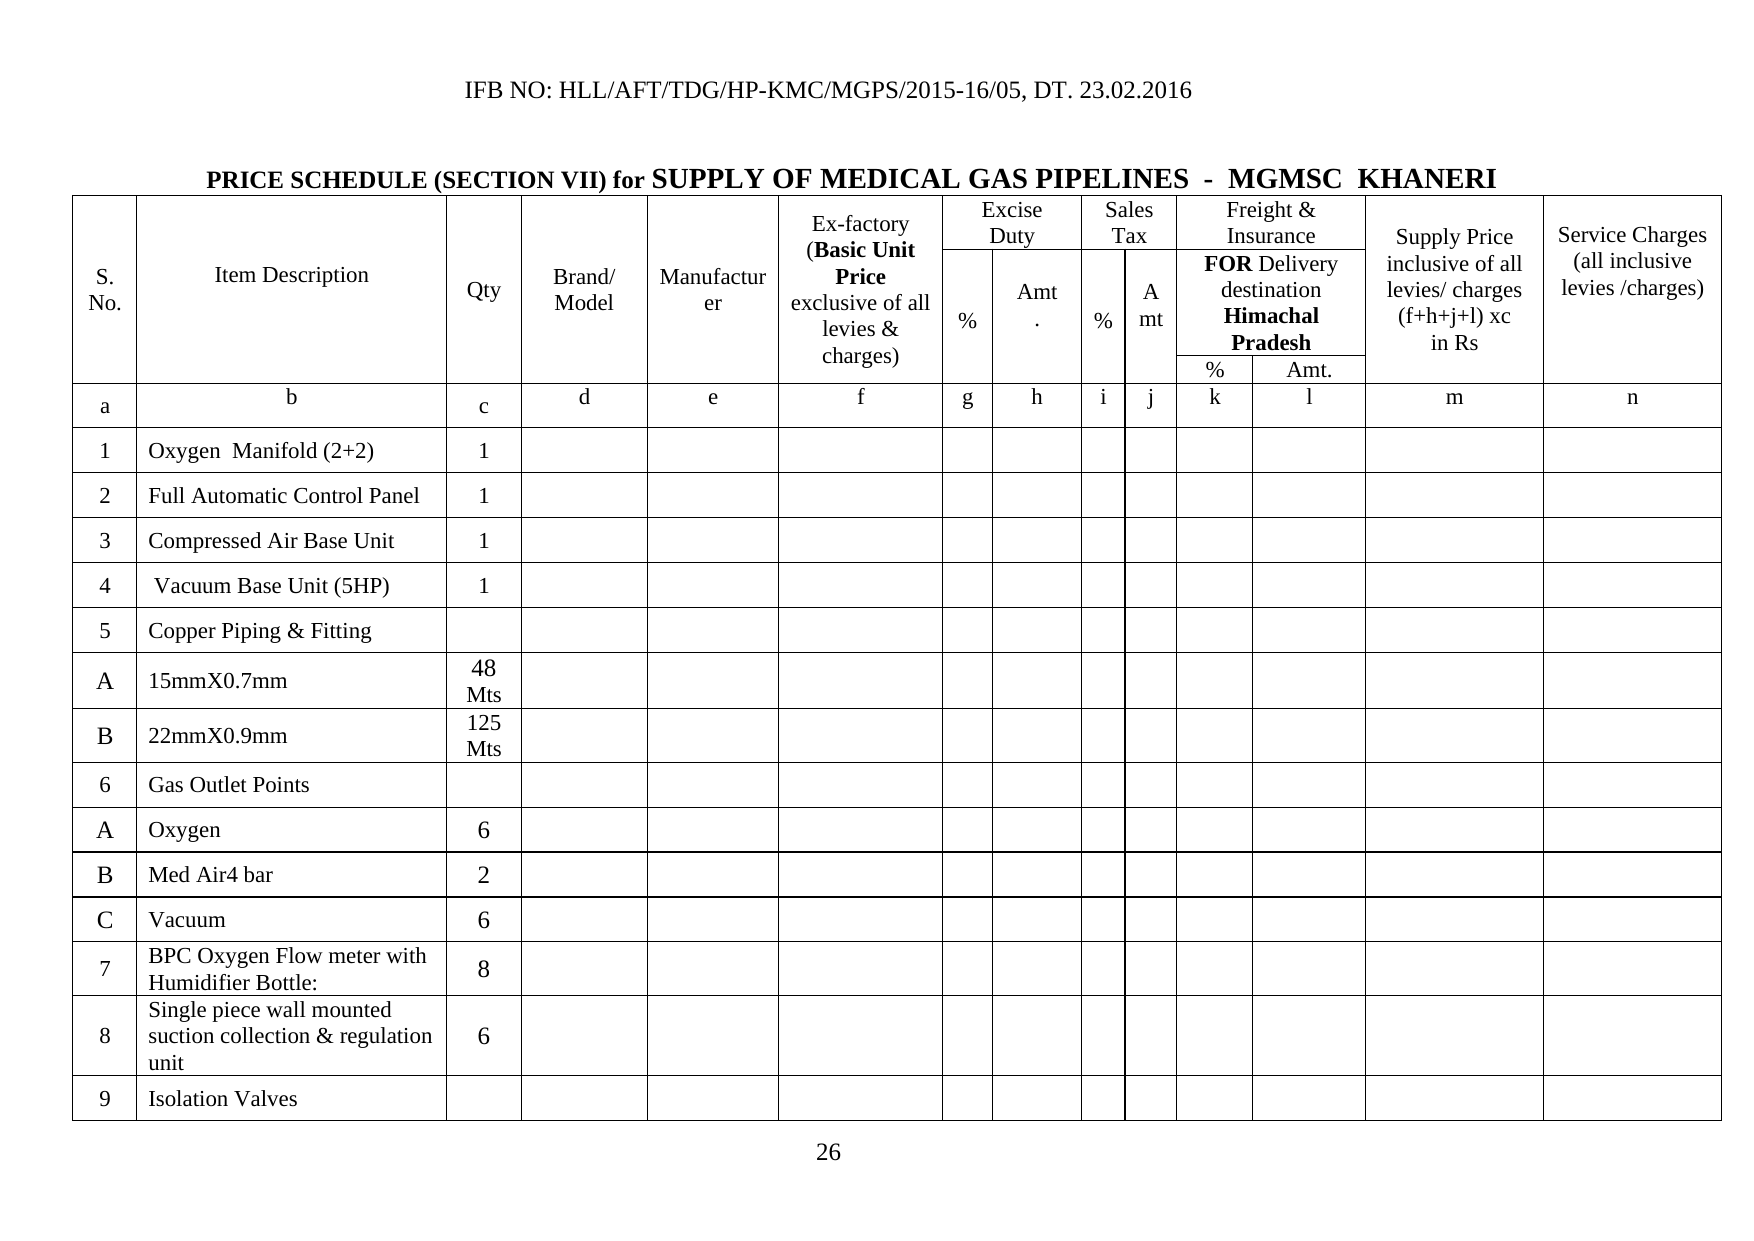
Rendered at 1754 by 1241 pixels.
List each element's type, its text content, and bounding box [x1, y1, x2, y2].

table_cell [1082, 1076, 1124, 1120]
table_cell [1253, 473, 1365, 517]
table_cell Oxygen [137, 808, 446, 851]
table_cell [1126, 808, 1176, 851]
table_cell C [73, 898, 136, 941]
table_cell [943, 942, 992, 995]
table_cell [1177, 653, 1252, 708]
table_cell [1126, 942, 1176, 995]
table_cell [1126, 608, 1176, 652]
text PRICE SCHEDULE (SECTION VII) for SUPPLY OF MEDICAL GAS PIPELINES - MGMSC KHANERI [99, 161, 1604, 195]
table_cell [648, 942, 778, 995]
table_cell [1126, 996, 1176, 1075]
table_cell [522, 808, 647, 851]
table_cell [1082, 428, 1124, 472]
table_cell [1082, 653, 1124, 708]
table_cell [943, 563, 992, 607]
table_cell [779, 608, 942, 652]
table_cell [943, 763, 992, 807]
table_cell [1177, 608, 1252, 652]
table_cell [993, 853, 1081, 896]
table_cell [993, 518, 1081, 562]
table_cell [648, 608, 778, 652]
table_cell [1082, 518, 1124, 562]
table_cell [1177, 709, 1252, 762]
table_cell [779, 518, 942, 562]
table_cell d [522, 384, 647, 427]
table_cell [943, 608, 992, 652]
table_cell [993, 428, 1081, 472]
table_cell [1082, 898, 1124, 941]
table_cell Amt. [1253, 356, 1365, 382]
table_cell m [1366, 384, 1543, 427]
table_cell [1366, 763, 1543, 807]
table_cell [779, 996, 942, 1075]
table_cell [1253, 428, 1365, 472]
table_cell [1082, 473, 1124, 517]
table_cell [1544, 763, 1721, 807]
table_cell [1544, 853, 1721, 896]
table_cell [1544, 1076, 1721, 1120]
table_cell [1126, 518, 1176, 562]
table_cell h [993, 384, 1081, 427]
table_header Excise Duty [943, 196, 1081, 248]
table_cell 125 Mts [447, 709, 521, 762]
table_cell 6 [447, 898, 521, 941]
table_cell Amt [1126, 250, 1176, 382]
table_cell 8 [447, 942, 521, 995]
table_cell [522, 709, 647, 762]
table_cell Single piece wall mounted suction collection & regulation unit [137, 996, 446, 1075]
table_cell [993, 608, 1081, 652]
table_cell 22mmX0.9mm [137, 709, 446, 762]
table_cell [1082, 942, 1124, 995]
table_cell 7 [73, 942, 136, 995]
table_cell [1126, 763, 1176, 807]
table_cell [1177, 942, 1252, 995]
table_cell 1 [447, 563, 521, 607]
table_cell [1177, 808, 1252, 851]
table_cell [1366, 428, 1543, 472]
table_cell [779, 942, 942, 995]
table_header Service Charges (all inclusive levies /charges) [1544, 196, 1721, 382]
table_cell [1177, 518, 1252, 562]
table_cell [993, 808, 1081, 851]
table_cell [1253, 763, 1365, 807]
table_cell [1126, 653, 1176, 708]
table_cell [993, 563, 1081, 607]
table_cell f [779, 384, 942, 427]
table_cell c [447, 384, 521, 427]
table_cell [779, 563, 942, 607]
table_cell B [73, 853, 136, 896]
table_cell [1177, 763, 1252, 807]
table_cell [1082, 608, 1124, 652]
table_cell [1366, 996, 1543, 1075]
table_header Supply Price inclusive of all levies/ charges (f+h+j+l) xc in Rs [1366, 196, 1543, 382]
table_cell % [1082, 250, 1124, 382]
table_cell k [1177, 384, 1252, 427]
table_cell [522, 473, 647, 517]
table_cell [1177, 1076, 1252, 1120]
table_cell [1253, 518, 1365, 562]
table_cell [943, 709, 992, 762]
table_cell [1177, 473, 1252, 517]
table_cell [648, 563, 778, 607]
table_cell [943, 473, 992, 517]
table_cell [993, 473, 1081, 517]
table_cell n [1544, 384, 1721, 427]
table_header S. No. [73, 196, 136, 382]
table_cell [1253, 1076, 1365, 1120]
table_cell [1253, 808, 1365, 851]
table_cell [1366, 898, 1543, 941]
table_cell e [648, 384, 778, 427]
table_cell [1082, 853, 1124, 896]
table_header Sales Tax [1082, 196, 1176, 248]
table_cell [648, 853, 778, 896]
table_cell [1366, 653, 1543, 708]
table_cell Med Air4 bar [137, 853, 446, 896]
table_cell [779, 473, 942, 517]
table_cell [779, 653, 942, 708]
table_cell [943, 428, 992, 472]
table_cell [1253, 709, 1365, 762]
table_cell [648, 518, 778, 562]
table_cell a [73, 384, 136, 427]
table_cell 9 [73, 1076, 136, 1120]
table_cell [522, 518, 647, 562]
table_cell [993, 763, 1081, 807]
table_cell [1177, 428, 1252, 472]
table_cell [1126, 1076, 1176, 1120]
table_cell [993, 898, 1081, 941]
table_cell [993, 709, 1081, 762]
table_cell % [943, 250, 992, 382]
table_cell A [73, 653, 136, 708]
table_cell [1366, 608, 1543, 652]
table_cell 15mmX0.7mm [137, 653, 446, 708]
table_cell [1366, 473, 1543, 517]
table_cell [943, 1076, 992, 1120]
table_cell [1126, 898, 1176, 941]
table_cell [779, 898, 942, 941]
table_cell [1082, 709, 1124, 762]
table_cell Vacuum [137, 898, 446, 941]
table_cell % [1177, 356, 1252, 382]
table_cell [1126, 473, 1176, 517]
table_cell j [1126, 384, 1176, 427]
table_header Freight & Insurance [1177, 196, 1365, 248]
table_header Ex-factory (Basic Unit Price exclusive of all levies & charges) [779, 196, 942, 382]
table_cell Vacuum Base Unit (5HP) [137, 563, 446, 607]
table_cell [1544, 942, 1721, 995]
table_cell Amt. [993, 250, 1081, 382]
table_cell [1082, 763, 1124, 807]
table_cell [1177, 898, 1252, 941]
table_cell b [137, 384, 446, 427]
table_cell 6 [447, 808, 521, 851]
table_cell Copper Piping & Fitting [137, 608, 446, 652]
table_cell [1082, 996, 1124, 1075]
table_cell [648, 898, 778, 941]
table_cell [1126, 428, 1176, 472]
table_cell [648, 709, 778, 762]
table_cell [648, 996, 778, 1075]
table_cell [1366, 808, 1543, 851]
table_cell [779, 709, 942, 762]
table_cell [993, 996, 1081, 1075]
table_cell [1253, 942, 1365, 995]
table_cell [943, 518, 992, 562]
table_cell [1544, 898, 1721, 941]
table_cell [1177, 563, 1252, 607]
table_cell [1082, 563, 1124, 607]
table_cell [779, 1076, 942, 1120]
table_cell 6 [447, 996, 521, 1075]
table_cell B [73, 709, 136, 762]
table_cell FOR Delivery destination Himachal Pradesh [1177, 250, 1365, 355]
table_cell [522, 608, 647, 652]
table_header Qty [447, 196, 521, 382]
table_cell [648, 1076, 778, 1120]
table_cell [648, 808, 778, 851]
table_cell g [943, 384, 992, 427]
table_cell [1177, 853, 1252, 896]
table_cell Compressed Air Base Unit [137, 518, 446, 562]
table_cell 8 [73, 996, 136, 1075]
table_cell [1366, 709, 1543, 762]
table_cell [1544, 428, 1721, 472]
table_cell [1366, 942, 1543, 995]
table_cell Gas Outlet Points [137, 763, 446, 807]
table_cell i [1082, 384, 1124, 427]
table_cell Full Automatic Control Panel [137, 473, 446, 517]
table_cell [1544, 653, 1721, 708]
table_cell 3 [73, 518, 136, 562]
table_cell [648, 428, 778, 472]
table_cell [648, 473, 778, 517]
table_cell [1544, 709, 1721, 762]
table_cell 4 [73, 563, 136, 607]
table_cell Oxygen Manifold (2+2) [137, 428, 446, 472]
table_cell 1 [73, 428, 136, 472]
table_cell [447, 1076, 521, 1120]
table_cell A [73, 808, 136, 851]
table_cell [522, 853, 647, 896]
table_cell [1126, 563, 1176, 607]
table_cell [993, 653, 1081, 708]
table_cell [1126, 709, 1176, 762]
table_cell l [1253, 384, 1365, 427]
table_cell 1 [447, 518, 521, 562]
table_cell [648, 653, 778, 708]
table_cell [1253, 608, 1365, 652]
table_header Manufacturer [648, 196, 778, 382]
table_cell 2 [447, 853, 521, 896]
table_header Item Description [137, 196, 446, 382]
table_cell [943, 898, 992, 941]
table_cell [943, 853, 992, 896]
table_cell [522, 563, 647, 607]
table_cell 2 [73, 473, 136, 517]
table_cell [943, 808, 992, 851]
table_cell 6 [73, 763, 136, 807]
table_cell BPC Oxygen Flow meter with Humidifier Bottle: [137, 942, 446, 995]
table_cell [779, 853, 942, 896]
table_cell [522, 763, 647, 807]
table_cell 1 [447, 473, 521, 517]
table_cell [522, 1076, 647, 1120]
table_cell [522, 653, 647, 708]
table_cell [1544, 473, 1721, 517]
table_cell [447, 608, 521, 652]
table_cell [779, 428, 942, 472]
table_cell [1544, 563, 1721, 607]
table_cell [1253, 853, 1365, 896]
table_cell [522, 996, 647, 1075]
table_cell [1253, 653, 1365, 708]
table_cell [1253, 996, 1365, 1075]
table_cell [1177, 996, 1252, 1075]
table_cell [522, 898, 647, 941]
table_cell [779, 763, 942, 807]
table_cell [1544, 996, 1721, 1075]
table_cell [1544, 518, 1721, 562]
table_header Brand/Model [522, 196, 647, 382]
table_cell [1366, 518, 1543, 562]
table_cell Isolation Valves [137, 1076, 446, 1120]
table_cell [993, 1076, 1081, 1120]
table_cell [1253, 563, 1365, 607]
table_cell 1 [447, 428, 521, 472]
table_cell [1253, 898, 1365, 941]
table_cell [1366, 1076, 1543, 1120]
table_cell 5 [73, 608, 136, 652]
table_cell [943, 996, 992, 1075]
table_cell [1366, 563, 1543, 607]
table_cell [1366, 853, 1543, 896]
table_cell [1082, 808, 1124, 851]
table_cell 48 Mts [447, 653, 521, 708]
table_cell [648, 763, 778, 807]
table_cell [943, 653, 992, 708]
table_cell [522, 942, 647, 995]
table_cell [993, 942, 1081, 995]
table_cell [447, 763, 521, 807]
table_cell [1126, 853, 1176, 896]
table_cell [1544, 608, 1721, 652]
table_cell [779, 808, 942, 851]
table_cell [522, 428, 647, 472]
table_cell [1544, 808, 1721, 851]
